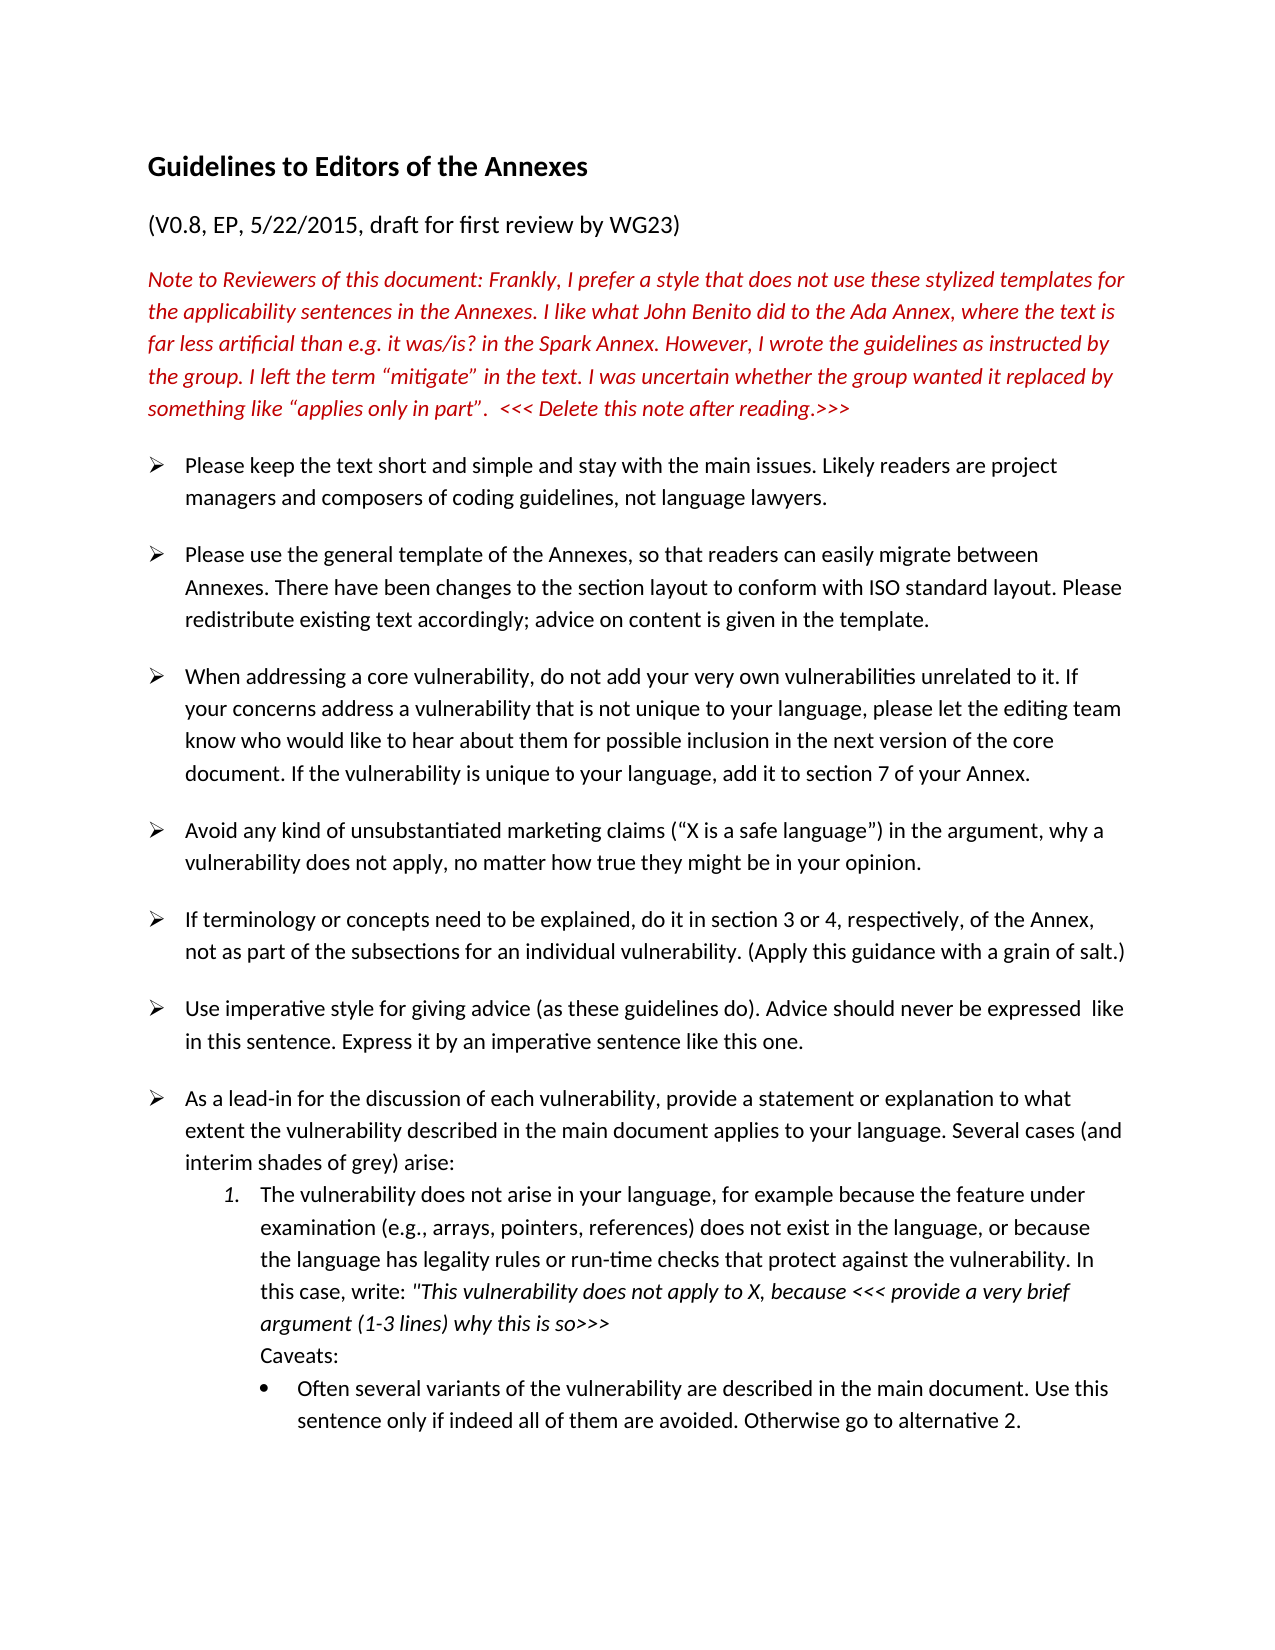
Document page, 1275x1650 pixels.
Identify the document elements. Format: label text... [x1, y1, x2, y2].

list The vulnerability does not arise in your language, for example because the feature under examination (e.g., arrays, pointers, references) does not exist in the language, or because the language has legality rules or run-time checks that protect against the vulnerability. In this case, write: "This vulnerability does not apply to X, because <<< provide a very brief argument (1-3 lines) why this is so>>> [223, 1181, 1127, 1337]
list Please use the general template of the Annexes, so that readers can easily migrate between Annexes. There have been changes to the section layout to conform with ISO standard layout. Please redistribute existing text accordingly; advice on content is given in the template. [148, 541, 1127, 633]
text Guidelines to Editors of the Annexes [148, 148, 1127, 183]
text Note to Reviewers of this document: Frankly, I prefer a style that does not use these stylized templates for the applicability sentences in the Annexes. I like what John Benito did to the Ada Annex, where the text is far less artificial than e.g. it was/is? in the Spark Annex. However, I wrote the guidelines as instructed by the group. I left the term “mitigate” in the text. I was uncertain whether the group wanted it replaced by something like “applies only in part”. <<< Delete this note after reading.>>> [148, 265, 1127, 422]
list Often several variants of the vulnerability are described in the main document. Use this sentence only if indeed all of them are avoided. Otherwise go to alternative 2. [260, 1374, 1127, 1434]
list Please keep the text short and simple and stay with the main issues. Likely readers are project managers and composers of coding guidelines, not language lawyers. [148, 451, 1127, 511]
list Use imperative style for giving advice (as these guidelines do). Advice should never be expressed like in this sentence. Express it by an imperative sentence like this one. [148, 994, 1127, 1055]
list As a lead-in for the discussion of each vulnerability, provide a statement or explanation to what extent the vulnerability described in the main document applies to your language. Several cases (and interim shades of grey) arise: [148, 1084, 1127, 1176]
list Caveats: [260, 1341, 1127, 1369]
text (V0.8, EP, 5/22/2015, draft for first review by WG23) [148, 209, 1127, 240]
list When addressing a core vulnerability, do not add your very own vulnerabilities unrelated to it. If your concerns address a vulnerability that is not unique to your language, please let the editing team know who would like to hear about them for possible inclusion in the next version of the core document. If the vulnerability is unique to your language, add it to section 7 of your Annex. [148, 662, 1127, 787]
list Avoid any kind of unsubstantiated marketing claims (“X is a safe language”) in the argument, why a vulnerability does not apply, no matter how true they might be in your opinion. [148, 816, 1127, 876]
list If terminology or concepts need to be explained, do it in section 3 or 4, respectively, of the Annex, not as part of the subsections for an individual vulnerability. (Apply this guidance with a grain of salt.) [148, 905, 1127, 965]
